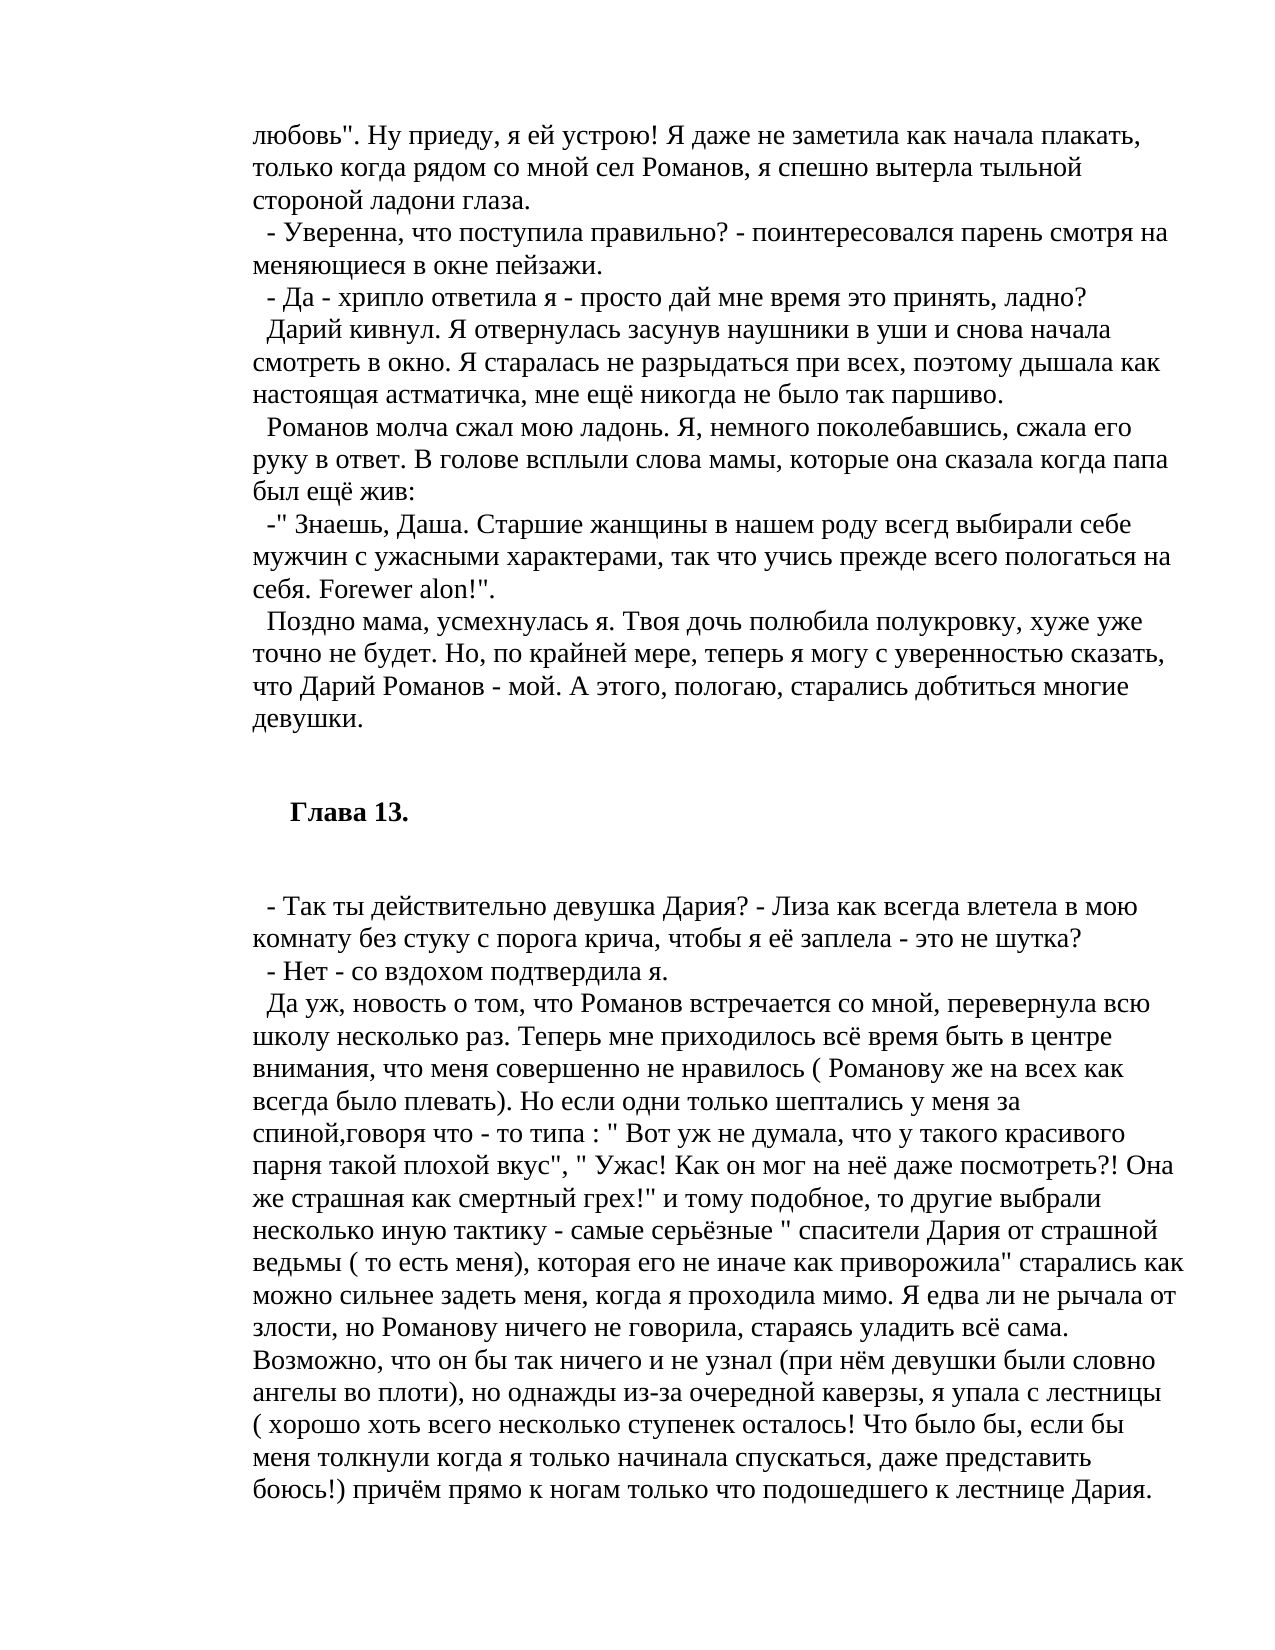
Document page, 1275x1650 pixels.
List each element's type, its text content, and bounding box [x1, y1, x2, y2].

text - Уверенна, что поступила правильно? - поинтересовался парень смотря на меняющиеся в окне пейзажи. [252, 215, 1186, 280]
text Романов молча сжал мою ладонь. Я, немного поколебавшись, сжала его руку в ответ. В голове всплыли слова мамы, которые она сказала когда папа был ещё жив: [252, 410, 1186, 507]
text -" Знаешь, Даша. Старшие жанщины в нашем роду всегд выбирали себе мужчин с ужасными характерами, так что учись прежде всего пологаться на себя. Forewer alon!". [252, 507, 1186, 604]
text - Нет - со вздохом подтвердила я. [252, 954, 1186, 986]
text - Так ты действительно девушка Дария? - Лиза как всегда влетела в мою комнату без стуку с порога крича, чтобы я её заплела - это не шутка? [252, 889, 1186, 954]
text Дарий кивнул. Я отвернулась засунув наушники в уши и снова начала смотреть в окно. Я старалась не разрыдаться при всех, поэтому дышала как настоящая астматичка, мне ещё никогда не было так паршиво. [252, 312, 1186, 410]
text Поздно мама, усмехнулась я. Твоя дочь полюбила полукровку, хуже уже точно не будет. Но, по крайней мере, теперь я могу с уверенностью сказать, что Дарий Романов - мой. А этого, пологаю, старались добтиться многие девушки. [252, 604, 1186, 734]
text - Да - хрипло ответила я - просто дай мне время это принять, ладно? [252, 280, 1186, 312]
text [252, 986, 1186, 1505]
subtitle Глава 13. [177, 795, 1186, 828]
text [252, 118, 1186, 215]
